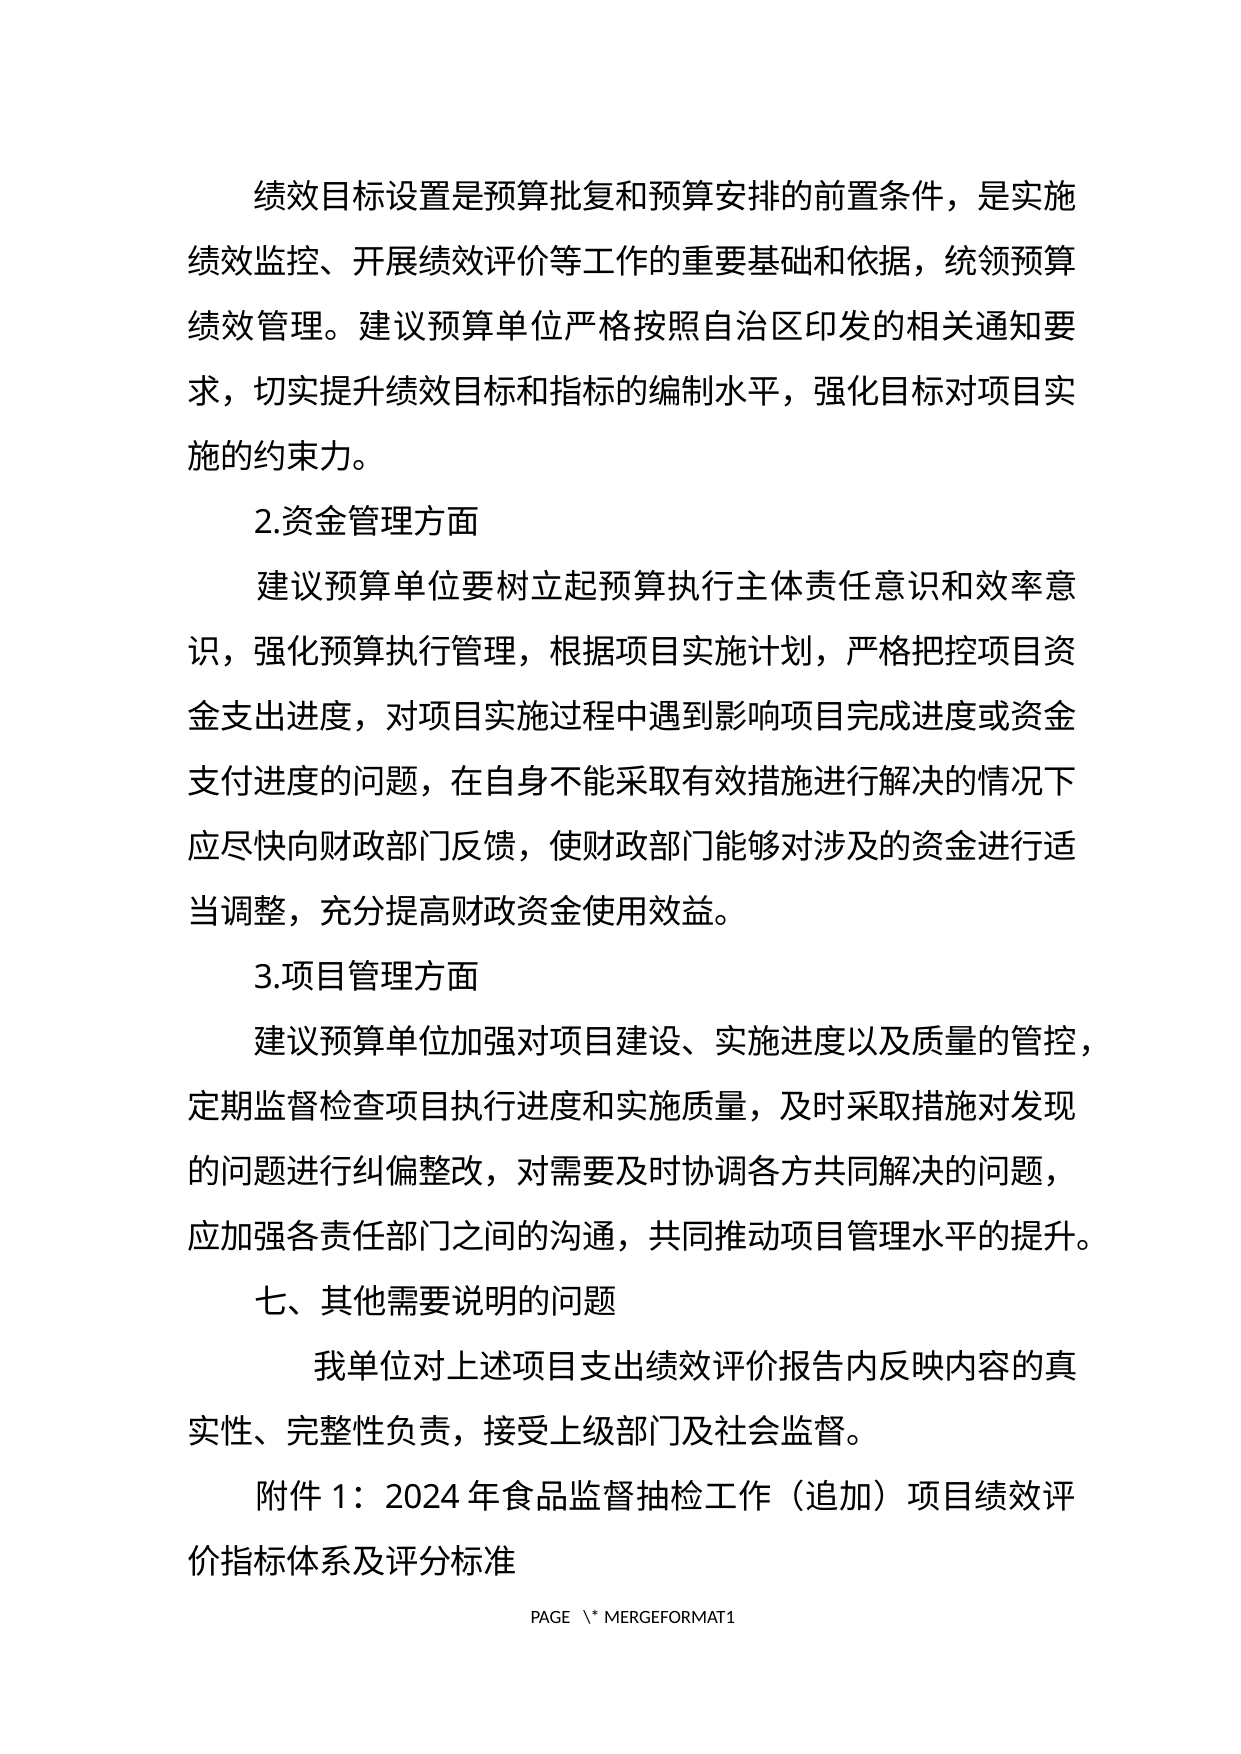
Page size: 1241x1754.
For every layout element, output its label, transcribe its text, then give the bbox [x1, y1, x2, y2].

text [187, 162, 1078, 1267]
text 七、其他需要说明的问题 [187, 1267, 1078, 1332]
text 我单位对上述项目支出绩效评价报告内反映内容的真实性、完整性负责，接受上级部门及社会监督。 附件1：2024年食品监督抽检工作（追加）项目绩效评价指标体系及评分标准 [187, 1332, 1078, 1592]
